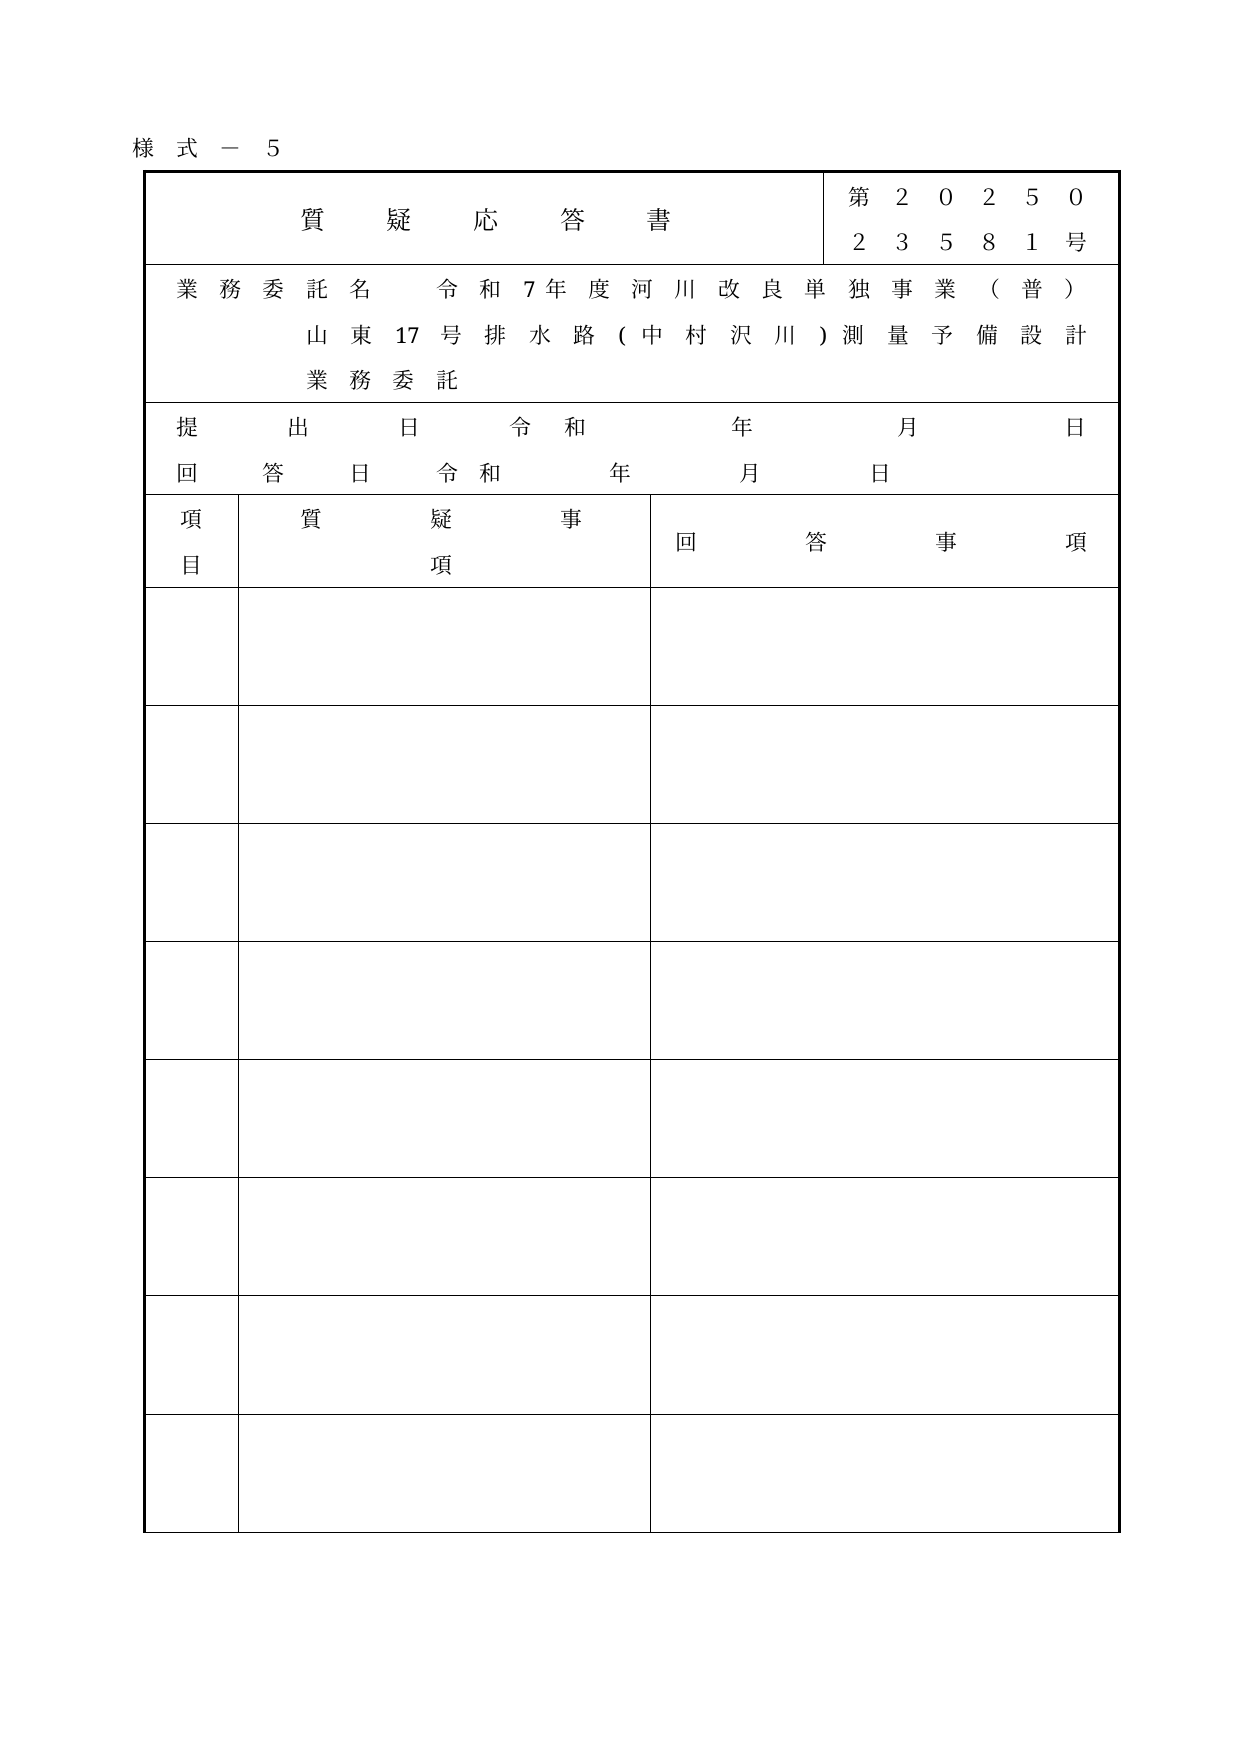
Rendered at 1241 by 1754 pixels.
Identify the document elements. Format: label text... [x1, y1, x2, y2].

table_cell [651, 1415, 1118, 1532]
table_cell [651, 1178, 1118, 1295]
table_header 質 疑 応 答 書 [146, 173, 823, 264]
table_cell [146, 706, 238, 823]
table_cell [239, 1296, 650, 1413]
table_cell [146, 1296, 238, 1413]
table_cell [651, 588, 1118, 705]
table_cell [239, 706, 650, 823]
table_cell [651, 824, 1118, 941]
table_header 第２０２５０２３５８１号 [824, 173, 1118, 264]
table_cell [146, 1178, 238, 1295]
table_cell 提 出 日 令和 年 月 日 回 答 日 令和 年 月 日 [146, 403, 1118, 494]
text 様式－５ [133, 124, 1108, 170]
table_cell [239, 1415, 650, 1532]
table_cell [651, 1060, 1118, 1177]
table_cell [239, 824, 650, 941]
table_cell [239, 1060, 650, 1177]
table_cell [146, 1060, 238, 1177]
table_cell 業務委託名 令和7年度河川改良単独事業（普）山東17号排水路(中村沢川)測量予備設計業務委託 [146, 265, 1118, 402]
table_cell [146, 588, 238, 705]
table_cell [651, 1296, 1118, 1413]
table_cell [239, 942, 650, 1059]
table_cell 項 目 [146, 495, 238, 587]
table_cell [239, 1178, 650, 1295]
table_cell [146, 1415, 238, 1532]
table_cell [146, 824, 238, 941]
table_cell [651, 706, 1118, 823]
table_cell 回 答 事 項 [651, 495, 1118, 587]
table_cell [651, 942, 1118, 1059]
table_cell [146, 942, 238, 1059]
table_cell [239, 588, 650, 705]
table_cell 質 疑 事 項 [239, 495, 650, 587]
